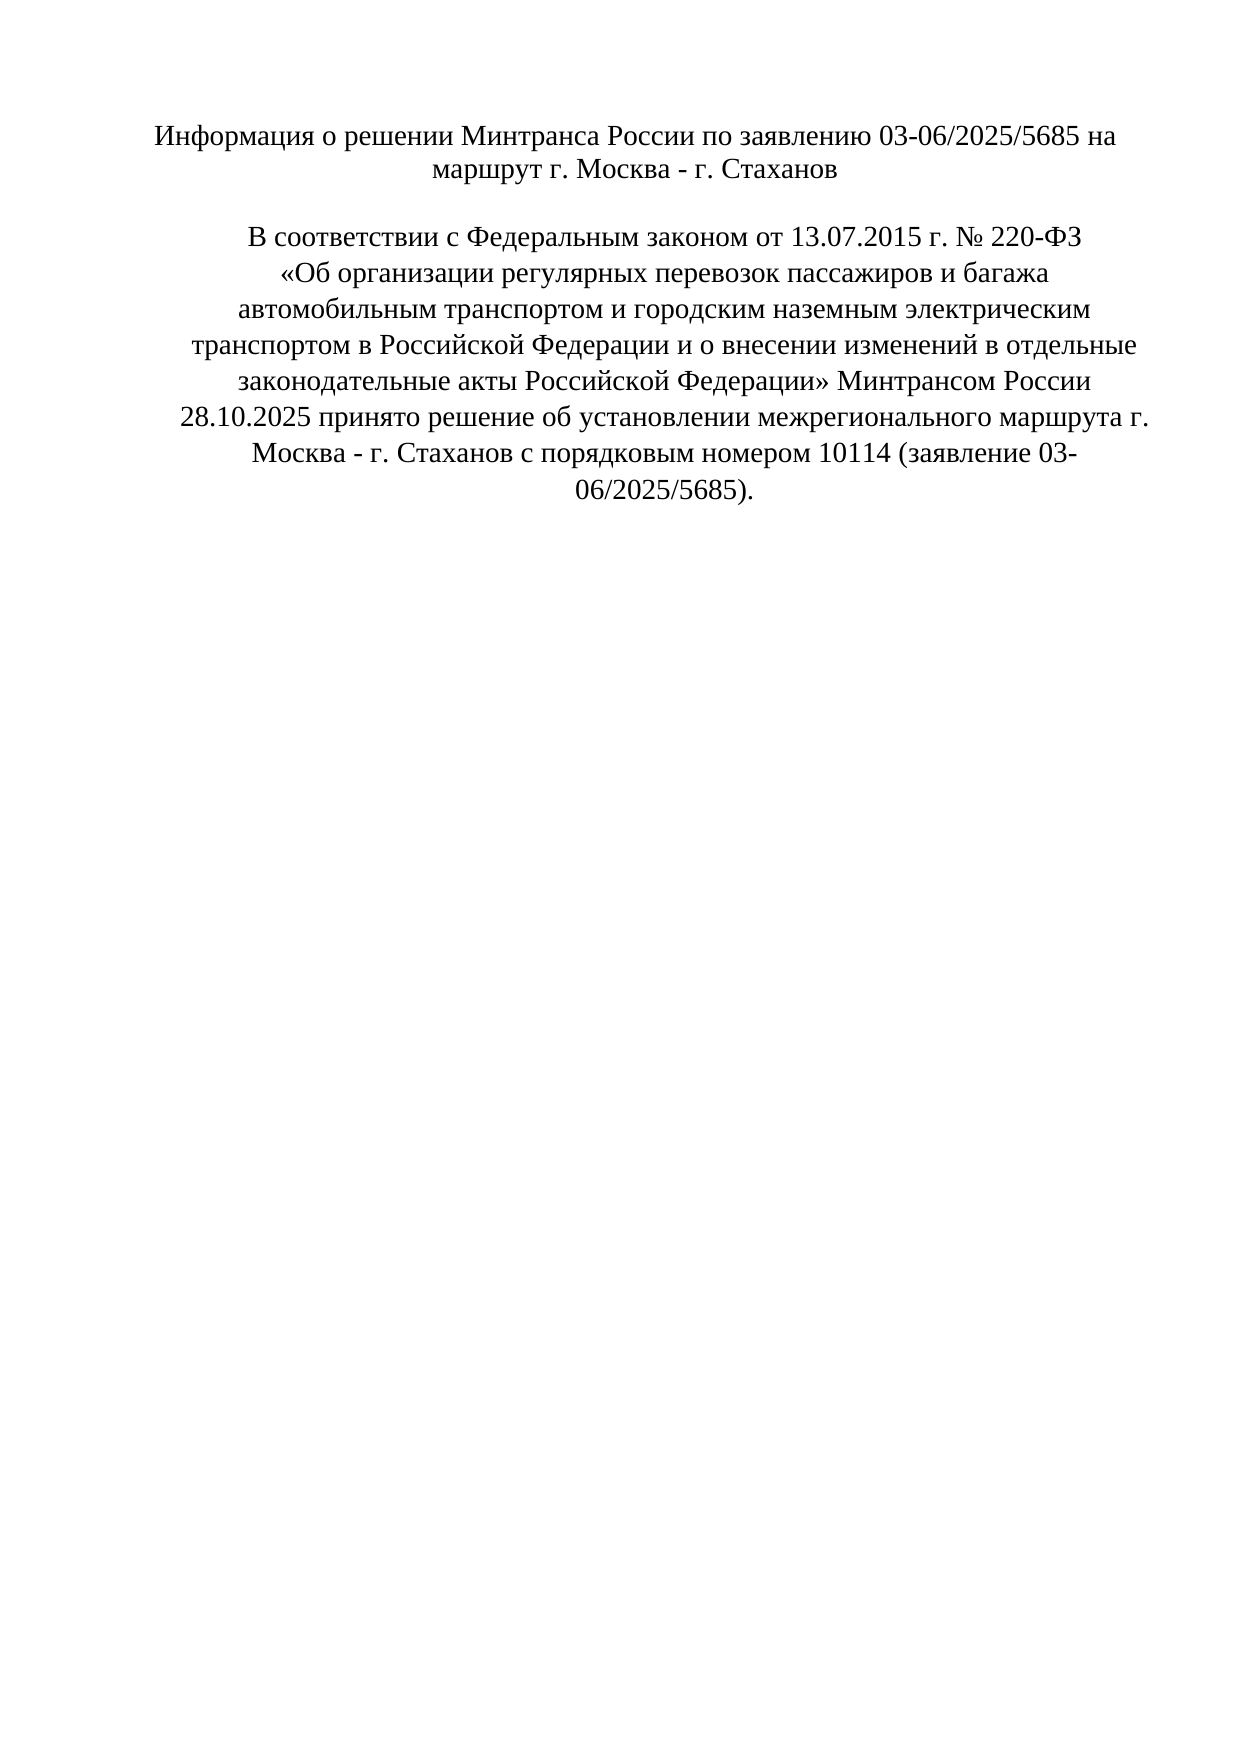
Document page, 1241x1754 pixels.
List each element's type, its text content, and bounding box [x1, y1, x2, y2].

text В соответствии с Федеральным законом от 13.07.2015 г. № 220-ФЗ «Об организации регулярных перевозок пассажиров и багажа автомобильным транспортом и городским наземным электрическим транспортом в Российской Федерации и о внесении изменений в отдельные законодательные акты Российской Федерации» Минтрансом России 28.10.2025 принято решение об установлении межрегионального маршрута г. Москва - г. Стаханов с порядковым номером 10114 (заявление 03-06/2025/5685). [177, 219, 1152, 505]
text Информация о решении Минтранса России по заявлению 03-06/2025/5685 на маршрут г. Москва - г. Стаханов [118, 118, 1152, 185]
